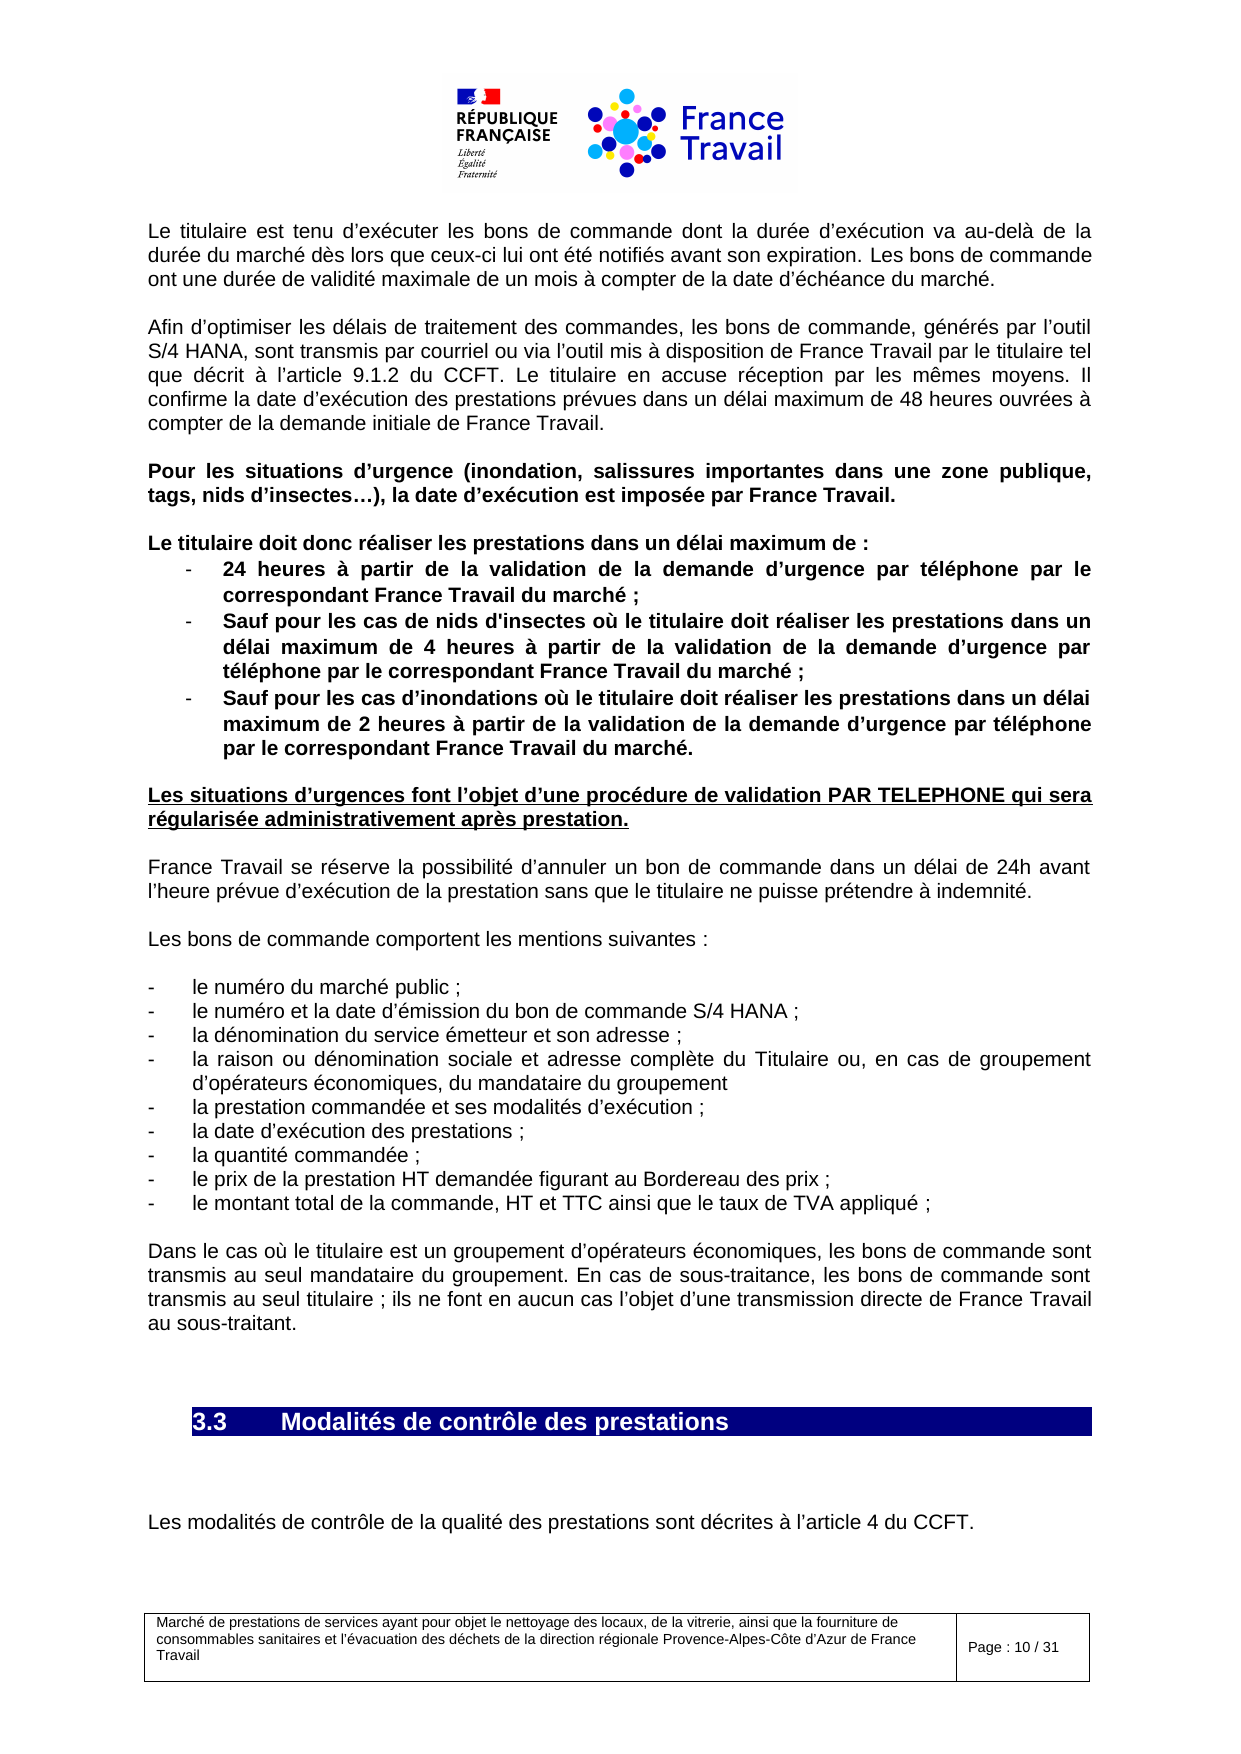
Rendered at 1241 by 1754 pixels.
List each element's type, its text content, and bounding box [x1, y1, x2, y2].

text Les modalités de contrôle de la qualité des prestations sont décrites à l’article 4 du CCFT. [148, 1510, 1092, 1534]
list la date d’exécution des prestations ; [148, 1119, 1092, 1143]
text Dans le cas où le titulaire est un groupement d’opérateurs économiques, les bons de commande sont transmis au seul mandataire du groupement. En cas de sous-traitance, les bons de commande sont transmis au seul titulaire ; ils ne font en aucun cas l’objet d’une transmission directe de France Travail au sous-traitant. [148, 1238, 1092, 1334]
list Sauf pour les cas d’inondations où le titulaire doit réaliser les prestations dans un délai maximum de 2 heures à partir de la validation de la demande d’urgence par téléphone par le correspondant France Travail du marché. [185, 683, 1092, 759]
subtitle 3.3 Modalités de contrôle des prestations [192, 1407, 1092, 1436]
text Les bons de commande comportent les mentions suivantes : [148, 927, 1092, 951]
list la quantité commandée ; [148, 1143, 1092, 1167]
list le montant total de la commande, HT et TTC ainsi que le taux de TVA appliqué ; [148, 1191, 1092, 1214]
text Pour les situations d’urgence (inondation, salissures importantes dans une zone publique, tags, nids d’insectes…), la date d’exécution est imposée par France Travail. [148, 458, 1092, 506]
text Les situations d’urgences font l’objet d’une procédure de validation PAR TELEPHONE qui sera régularisée administrativement après prestation. [148, 783, 1092, 804]
list la prestation commandée et ses modalités d’exécution ; [148, 1095, 1092, 1119]
list le numéro et la date d’émission du bon de commande S/4 HANA ; [148, 999, 1092, 1023]
list le prix de la prestation HT demandée figurant au Bordereau des prix ; [148, 1167, 1092, 1191]
text France Travail se réserve la possibilité d’annuler un bon de commande dans un délai de 24h avant l’heure prévue d’exécution de la prestation sans que le titulaire ne puisse prétendre à indemnité. [148, 855, 1092, 903]
text Le titulaire est tenu d’exécuter les bons de commande dont la durée d’exécution va au-delà de la durée du marché dès lors que ceux-ci lui ont été notifiés avant son expiration. Les bons de commande ont une durée de validité maximale de un mois à compter de la date d’échéance du marché. [148, 219, 1092, 291]
text Afin d’optimiser les délais de traitement des commandes, les bons de commande, générés par l’outil S/4 HANA, sont transmis par courriel ou via l’outil mis à disposition de France Travail par le titulaire tel que décrit à l’article 9.1.2 du CCFT. Le titulaire en accuse réception par les mêmes moyens. Il confirme la date d’exécution des prestations prévues dans un délai maximum de 48 heures ouvrées à compter de la demande initiale de France Travail. [148, 315, 1092, 434]
list 24 heures à partir de la validation de la demande d’urgence par téléphone par le correspondant France Travail du marché ; [185, 554, 1092, 607]
list la dénomination du service émetteur et son adresse ; [148, 1023, 1092, 1047]
list la raison ou dénomination sociale et adresse complète du Titulaire ou, en cas de groupement d’opérateurs économiques, du mandataire du groupement [148, 1047, 1092, 1095]
picture [442, 73, 799, 193]
text Les situations d’urgences font l’objet d’une procédure de validation PAR TELEPHONE qui sera régularisée administrativement après prestation. [148, 805, 1092, 831]
text Le titulaire doit donc réaliser les prestations dans un délai maximum de : [148, 530, 1092, 554]
list le numéro du marché public ; [148, 975, 1092, 999]
list Sauf pour les cas de nids d'insectes où le titulaire doit réaliser les prestations dans un délai maximum de 4 heures à partir de la validation de la demande d’urgence par téléphone par le correspondant France Travail du marché ; [185, 607, 1092, 683]
